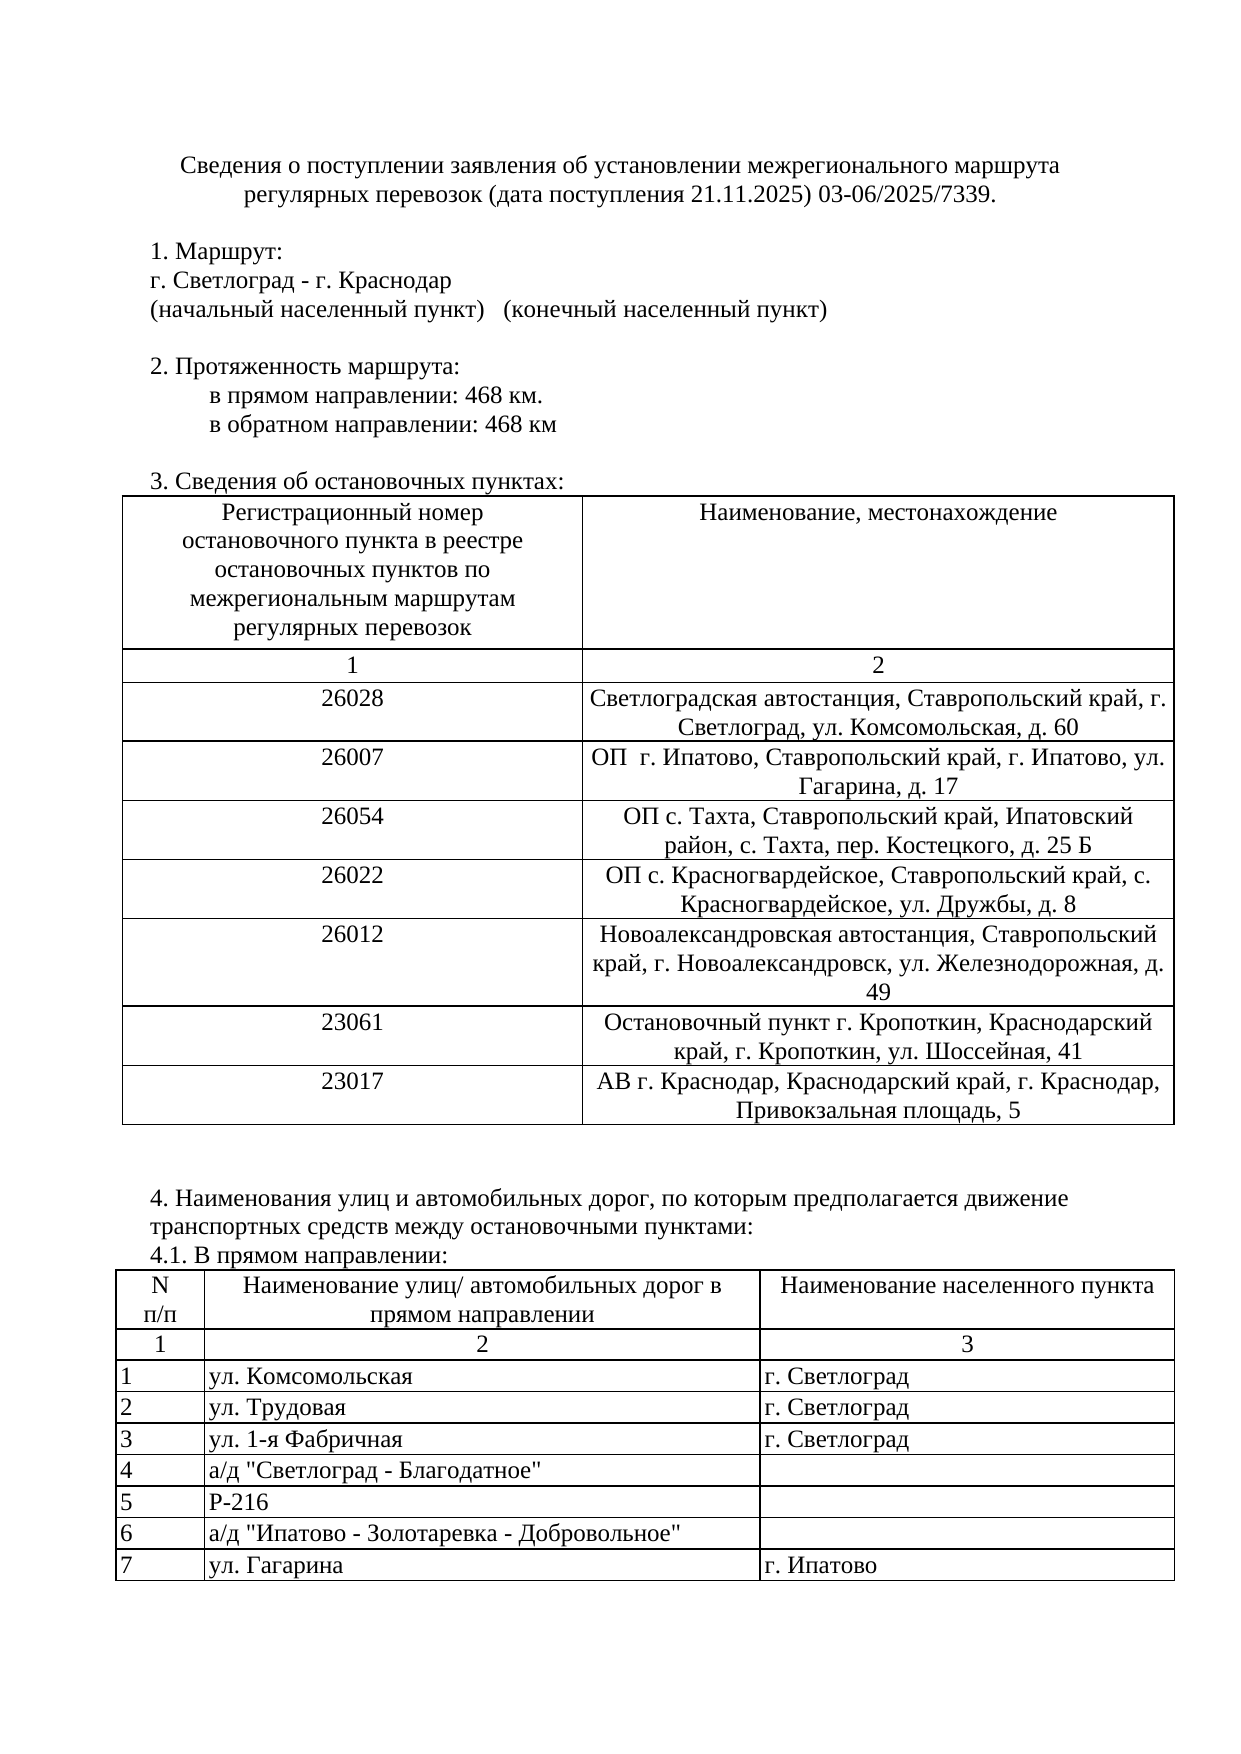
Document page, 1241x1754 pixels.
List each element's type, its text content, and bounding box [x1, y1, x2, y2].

table_cell 26022 [123, 860, 582, 918]
table_cell ул. Комсомольская [205, 1361, 759, 1391]
table_cell 4 [117, 1455, 204, 1485]
table_cell 1 [123, 650, 582, 681]
text в прямом направлении: 468 км. [150, 380, 1090, 409]
table_header Наименование, местонахождение [583, 497, 1173, 648]
table_cell 3 [117, 1424, 204, 1454]
text (начальный населенный пункт) (конечный населенный пункт) [150, 294, 1090, 322]
table_cell Р-216 [205, 1487, 759, 1517]
table_cell ОП г. Ипатово, Ставропольский край, г. Ипатово, ул. Гагарина, д. 17 [583, 742, 1173, 799]
table_cell г. Светлоград [761, 1424, 1174, 1454]
text 4. Наименования улиц и автомобильных дорог, по которым предполагается движение транспортных средств между остановочными пунктами: [150, 1183, 1090, 1240]
text г. Светлоград - г. Краснодар [150, 265, 1090, 294]
table_cell 6 [117, 1518, 204, 1548]
table_cell АВ г. Краснодар, Краснодарский край, г. Краснодар, Привокзальная площадь, 5 [583, 1066, 1173, 1123]
table_header Регистрационный номер остановочного пункта в реестре остановочных пунктов по межрегиональным маршрутам регулярных перевозок [123, 497, 582, 648]
table_cell Остановочный пункт г. Кропоткин, Краснодарский край, г. Кропоткин, ул. Шоссейная, 41 [583, 1007, 1173, 1064]
table_cell 26028 [123, 683, 582, 740]
table_cell 7 [117, 1550, 204, 1579]
table_cell ОП с. Тахта, Ставропольский край, Ипатовский район, с. Тахта, пер. Костецкого, д. 25 Б [583, 801, 1173, 858]
table_cell 26054 [123, 801, 582, 858]
text 3. Сведения об остановочных пунктах: [150, 466, 1090, 495]
table_cell Новоалександровская автостанция, Ставропольский край, г. Новоалександровск, ул. Железнодорожная, д. 49 [583, 919, 1173, 1005]
table_cell 23017 [123, 1066, 582, 1123]
table_cell г. Ипатово [761, 1550, 1174, 1579]
text Сведения о поступлении заявления об установлении межрегионального маршрута регулярных перевозок (дата поступления 21.11.2025) 03-06/2025/7339. [150, 150, 1090, 207]
table_cell 26007 [123, 742, 582, 799]
table_cell Светлоградская автостанция, Ставропольский край, г. Светлоград, ул. Комсомольская, д. 60 [583, 683, 1173, 740]
table_cell а/д "Светлоград - Благодатное" [205, 1455, 759, 1485]
table_header N п/п [117, 1271, 204, 1328]
table_cell 3 [761, 1330, 1174, 1359]
table_cell ул. Трудовая [205, 1392, 759, 1422]
table_cell 5 [117, 1487, 204, 1517]
table_cell ул. Гагарина [205, 1550, 759, 1579]
table_header Наименование улиц/ автомобильных дорог в прямом направлении [205, 1271, 759, 1328]
table_cell 1 [117, 1361, 204, 1391]
table_cell 23061 [123, 1007, 582, 1064]
table_cell 2 [583, 650, 1173, 681]
text 4.1. В прямом направлении: [150, 1240, 1090, 1269]
table_cell [761, 1487, 1174, 1517]
text 1. Маршрут: [150, 236, 1090, 265]
text в обратном направлении: 468 км [150, 409, 1090, 437]
table_header Наименование населенного пункта [761, 1271, 1174, 1328]
table_cell а/д "Ипатово - Золотаревка - Добровольное" [205, 1518, 759, 1548]
table_cell 2 [117, 1392, 204, 1422]
table_cell г. Светлоград [761, 1361, 1174, 1391]
table_cell [761, 1518, 1174, 1548]
text 2. Протяженность маршрута: [150, 351, 1090, 380]
table_cell [761, 1455, 1174, 1485]
table_cell ул. 1-я Фабричная [205, 1424, 759, 1454]
table_cell г. Светлоград [761, 1392, 1174, 1422]
table_cell 26012 [123, 919, 582, 1005]
table_cell 2 [205, 1330, 759, 1359]
table_cell 1 [117, 1330, 204, 1359]
table_cell ОП с. Красногвардейское, Ставропольский край, с. Красногвардейское, ул. Дружбы, д. 8 [583, 860, 1173, 918]
